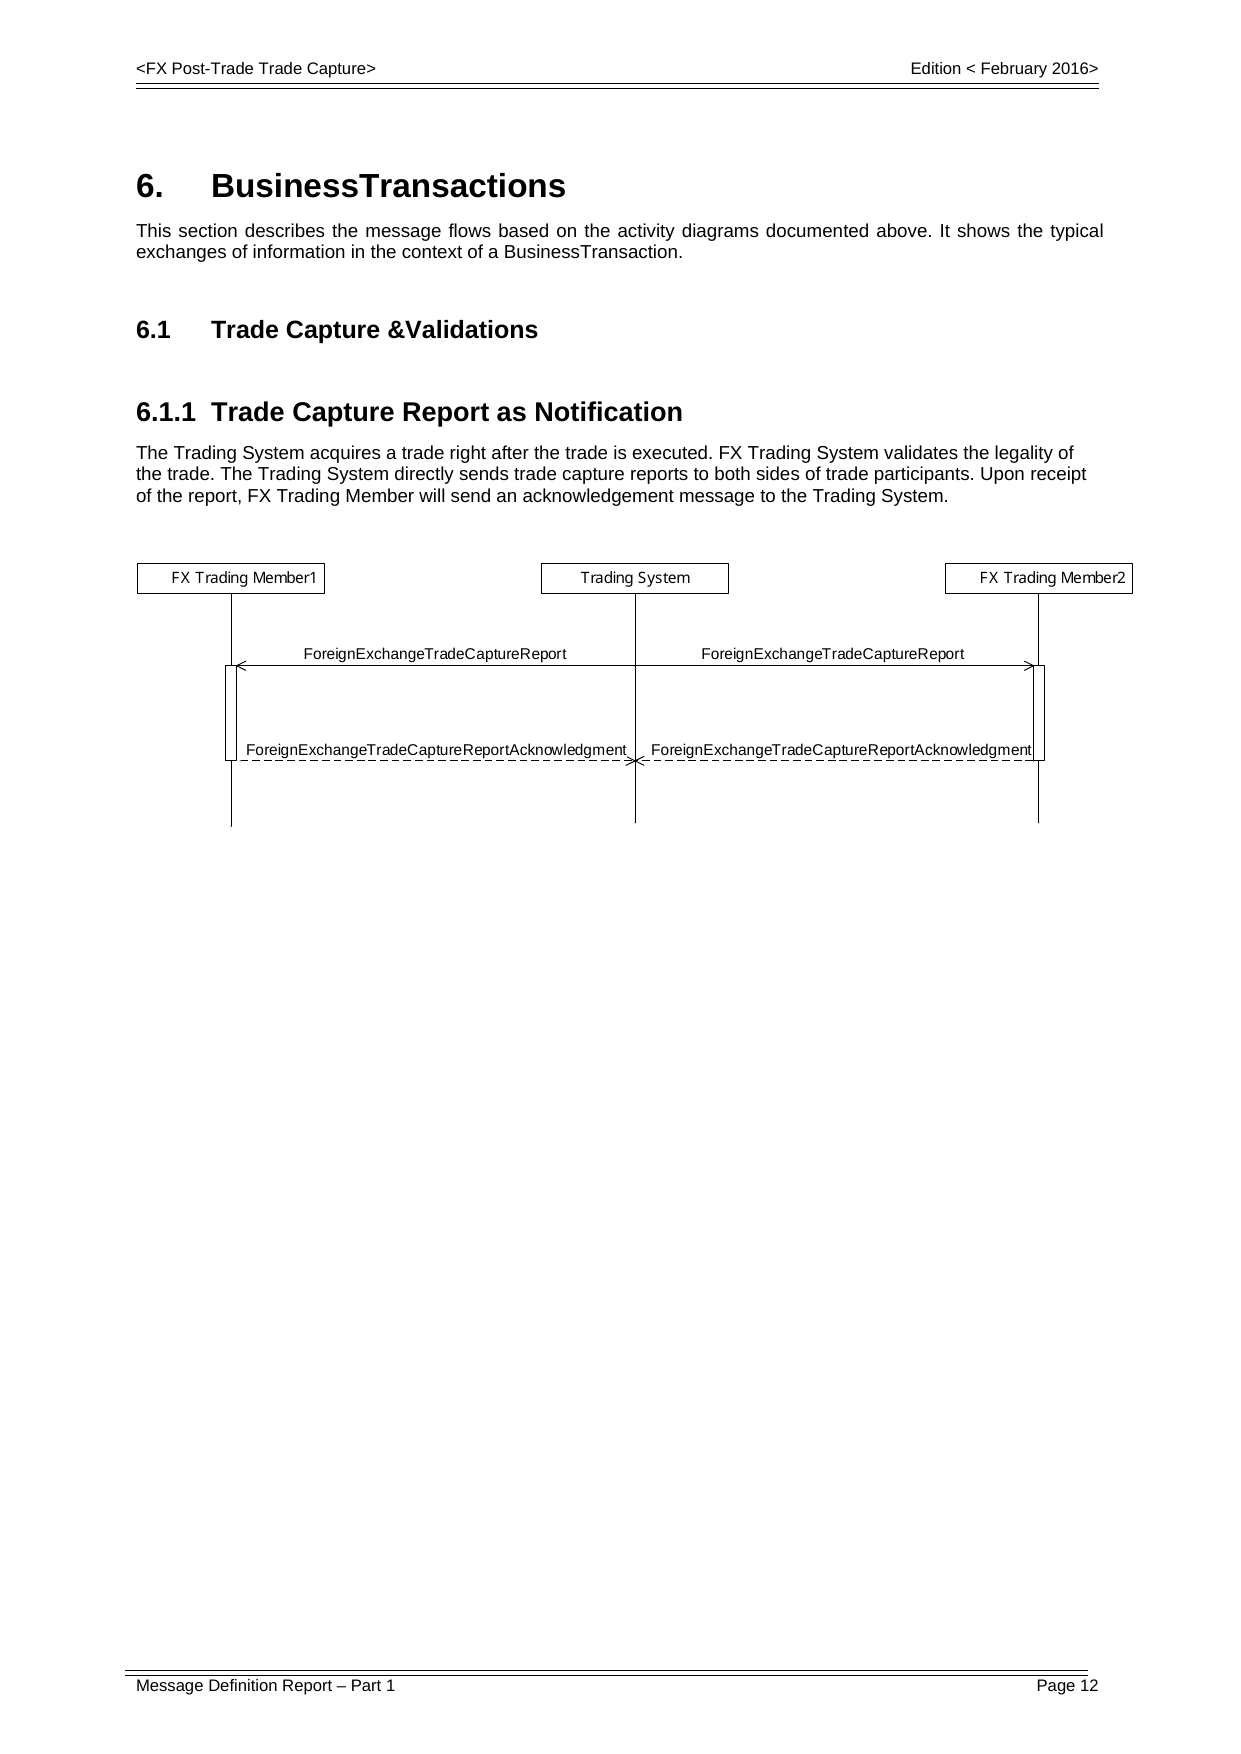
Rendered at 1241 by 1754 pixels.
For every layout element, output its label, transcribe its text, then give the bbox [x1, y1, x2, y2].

text The Trading System acquires a trade right after the trade is executed. FX Trading System validates the legality of the trade. The Trading System directly sends trade capture reports to both sides of trade participants. Upon receipt of the report, FX Trading Member will send an acknowledgement message to the Trading System. [136, 441, 1104, 506]
subtitle Trade Capture Report as Notification [136, 396, 1104, 427]
subtitle Trade Capture &Validations [136, 315, 1104, 343]
subtitle BusinessTransactions [136, 167, 1104, 205]
text This section describes the message flows based on the activity diagrams documented above. It shows the typical exchanges of information in the context of a BusinessTransaction. [136, 219, 1104, 263]
